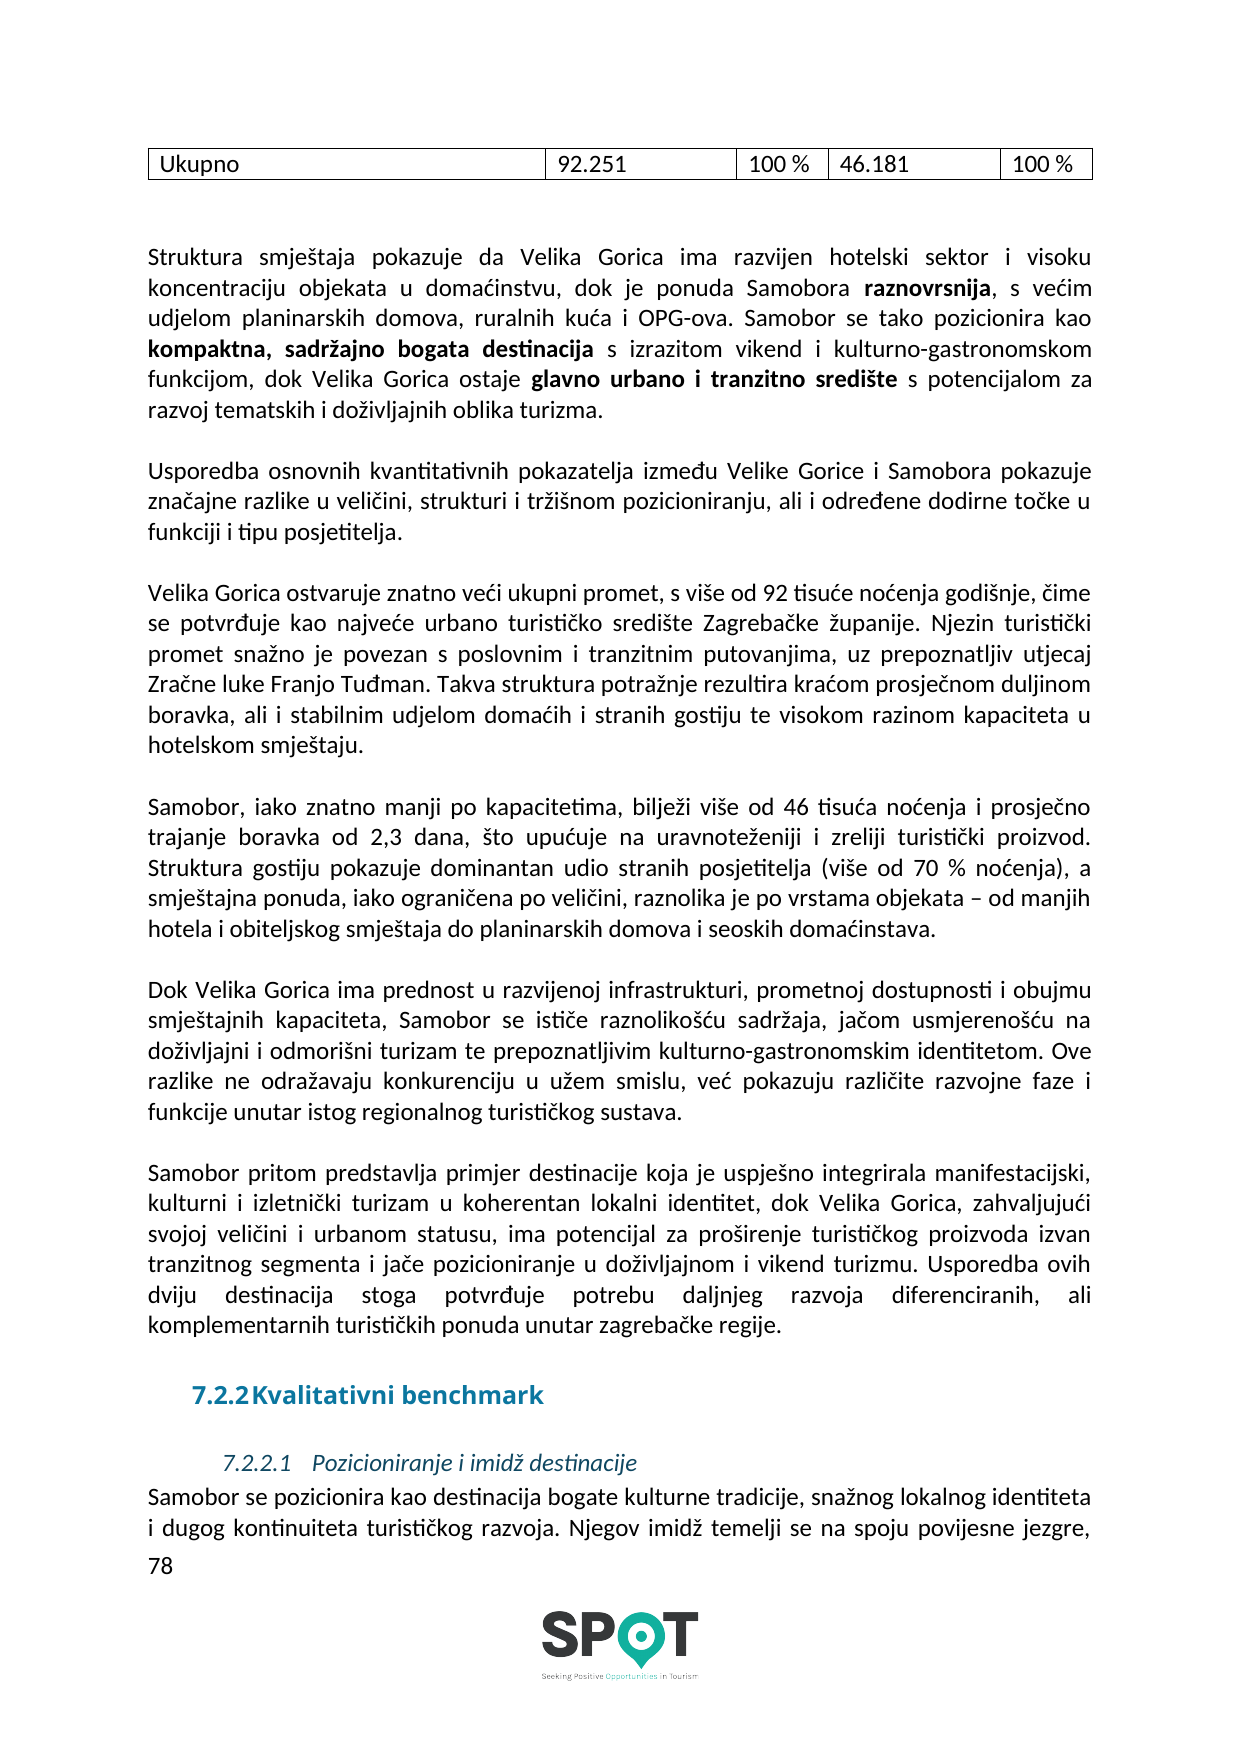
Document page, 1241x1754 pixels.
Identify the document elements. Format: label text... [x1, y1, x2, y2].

table_cell 100 % [1001, 149, 1092, 179]
table_cell 100 % [737, 149, 828, 179]
text Samobor, iako znatno manji po kapacitetima, bilježi više od 46 tisuća noćenja i prosječno trajanje boravka od 2,3 dana, što upućuje na uravnoteženiji i zreliji turistički proizvod. Struktura gostiju pokazuje dominantan udio stranih posjetitelja (više od 70 % noćenja), a smještajna ponuda, iako ograničena po veličini, raznolika je po vrstama objekata – od manjih hotela i obiteljskog smještaja do planinarskih domova i seoskih domaćinstava. [148, 791, 1093, 943]
picture [542, 1611, 699, 1681]
subtitle Kvalitativni benchmark [192, 1377, 1093, 1412]
text Samobor pritom predstavlja primjer destinacije koja je uspješno integrirala manifestacijski, kulturni i izletnički turizam u koherentan lokalni identitet, dok Velika Gorica, zahvaljujući svojoj veličini i urbanom statusu, ima potencijal za proširenje turističkog proizvoda izvan tranzitnog segmenta i jače pozicioniranje u doživljajnom i vikend turizmu. Usporedba ovih dviju destinacija stoga potvrđuje potrebu daljnjeg razvoja diferenciranih, ali komplementarnih turističkih ponuda unutar zagrebačke regije. [148, 1157, 1093, 1340]
text Dok Velika Gorica ima prednost u razvijenoj infrastrukturi, prometnoj dostupnosti i obujmu smještajnih kapaciteta, Samobor se ističe raznolikošću sadržaja, jačom usmjerenošću na doživljajni i odmorišni turizam te prepoznatljivim kulturno-gastronomskim identitetom. Ove razlike ne odražavaju konkurenciju u užem smislu, već pokazuju različite razvojne faze i funkcije unutar istog regionalnog turističkog sustava. [148, 974, 1093, 1126]
text Velika Gorica ostvaruje znatno veći ukupni promet, s više od 92 tisuće noćenja godišnje, čime se potvrđuje kao najveće urbano turističko središte Zagrebačke županije. Njezin turistički promet snažno je povezan s poslovnim i tranzitnim putovanjima, uz prepoznatljiv utjecaj Zračne luke Franjo Tuđman. Takva struktura potražnje rezultira kraćom prosječnom duljinom boravka, ali i stabilnim udjelom domaćih i stranih gostiju te visokom razinom kapaciteta u hotelskom smještaju. [148, 577, 1093, 760]
subtitle Pozicioniranje i imidž destinacije [222, 1447, 1093, 1477]
text Struktura smještaja pokazuje da Velika Gorica ima razvijen hotelski sektor i visoku koncentraciju objekata u domaćinstvu, dok je ponuda Samobora raznovrsnija, s većim udjelom planinarskih domova, ruralnih kuća i OPG-ova. Samobor se tako pozicionira kao kompaktna, sadržajno bogata destinacija s izrazitom vikend i kulturno-gastronomskom funkcijom, dok Velika Gorica ostaje glavno urbano i tranzitno središte s potencijalom za razvoj tematskih i doživljajnih oblika turizma. [148, 241, 1093, 424]
table_cell 92.251 [546, 149, 736, 179]
text Usporedba osnovnih kvantitativnih pokazatelja između Velike Gorice i Samobora pokazuje značajne razlike u veličini, strukturi i tržišnom pozicioniranju, ali i određene dodirne točke u funkciji i tipu posjetitelja. [148, 455, 1093, 546]
table_cell 46.181 [829, 149, 1000, 179]
table_cell Ukupno [149, 149, 545, 179]
